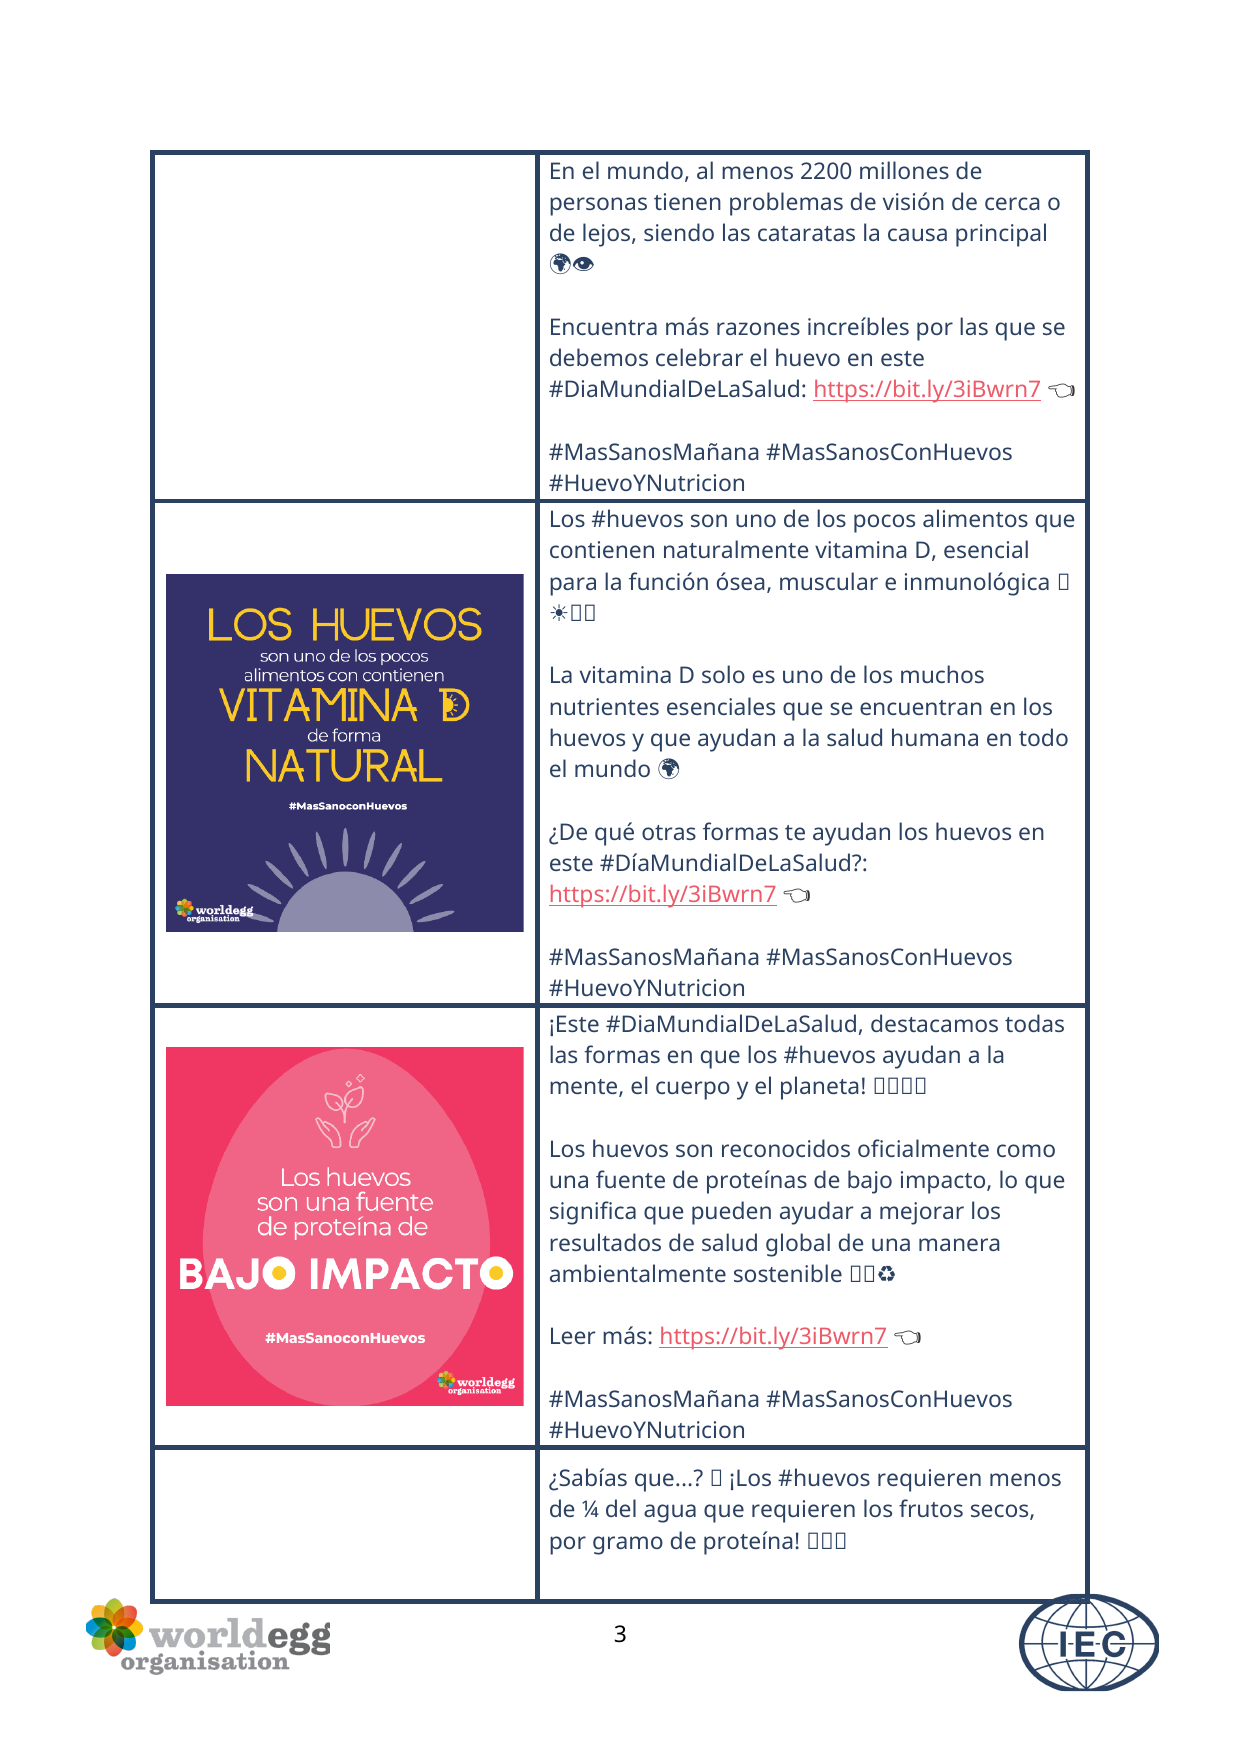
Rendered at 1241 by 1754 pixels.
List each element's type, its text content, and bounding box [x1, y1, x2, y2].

picture [86, 1590, 330, 1679]
picture [1018, 1593, 1159, 1691]
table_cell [540, 1450, 1085, 1599]
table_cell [540, 155, 1085, 498]
table_cell ¡Este #DiaMundialDeLaSalud, destacamos todas las formas en que los #huevos ayudan a la mente, el cuerpo y el planeta! 🥚🧠💪🌏 Los huevos son reconocidos oficialmente como una fuente de proteínas de bajo impacto, lo que significa que pueden ayudar a mejorar los resultados de salud global de una manera ambientalmente sostenible 🤯🍳♻️ Leer más: https://bit.ly/3iBwrn7 👈 #MasSanosMañana #MasSanosConHuevos #HuevoYNutricion [540, 1008, 1085, 1445]
table_cell [155, 1450, 535, 1599]
table_cell [155, 503, 535, 1003]
picture [166, 1047, 524, 1406]
table_cell [155, 1008, 535, 1445]
picture [166, 574, 524, 932]
table_cell Los #huevos son uno de los pocos alimentos que contienen naturalmente vitamina D, esencial para la función ósea, muscular e inmunológica 🥚☀️🦴💪 La vitamina D solo es uno de los muchos nutrientes esenciales que se encuentran en los huevos y que ayudan a la salud humana en todo el mundo 🌍🍳📢 ¿De qué otras formas te ayudan los huevos en este #DíaMundialDeLaSalud?: https://bit.ly/3iBwrn7 👈 #MasSanosMañana #MasSanosConHuevos #HuevoYNutricion [540, 503, 1085, 1003]
table_cell [155, 155, 535, 498]
